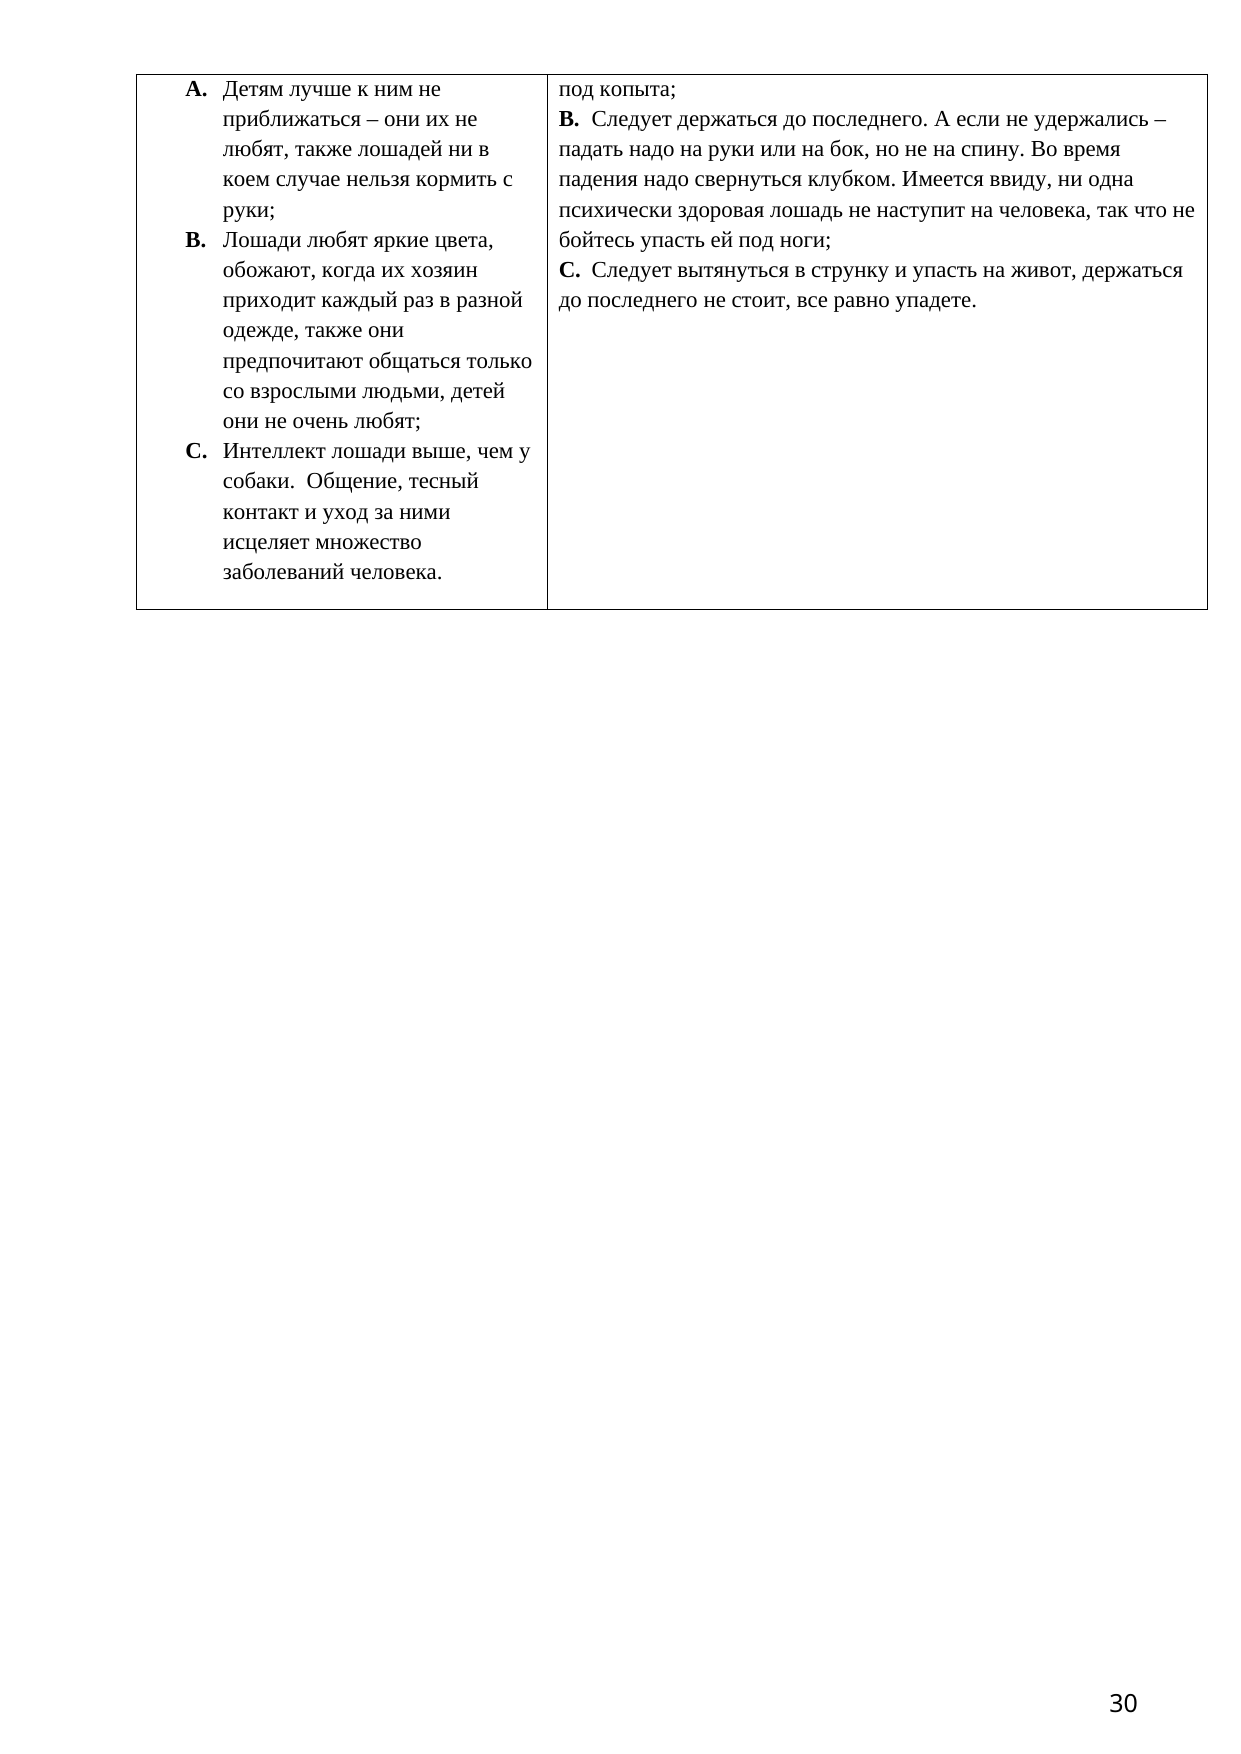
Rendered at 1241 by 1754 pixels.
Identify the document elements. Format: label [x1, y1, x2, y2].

table_cell [548, 75, 1207, 609]
table_cell [137, 75, 547, 609]
